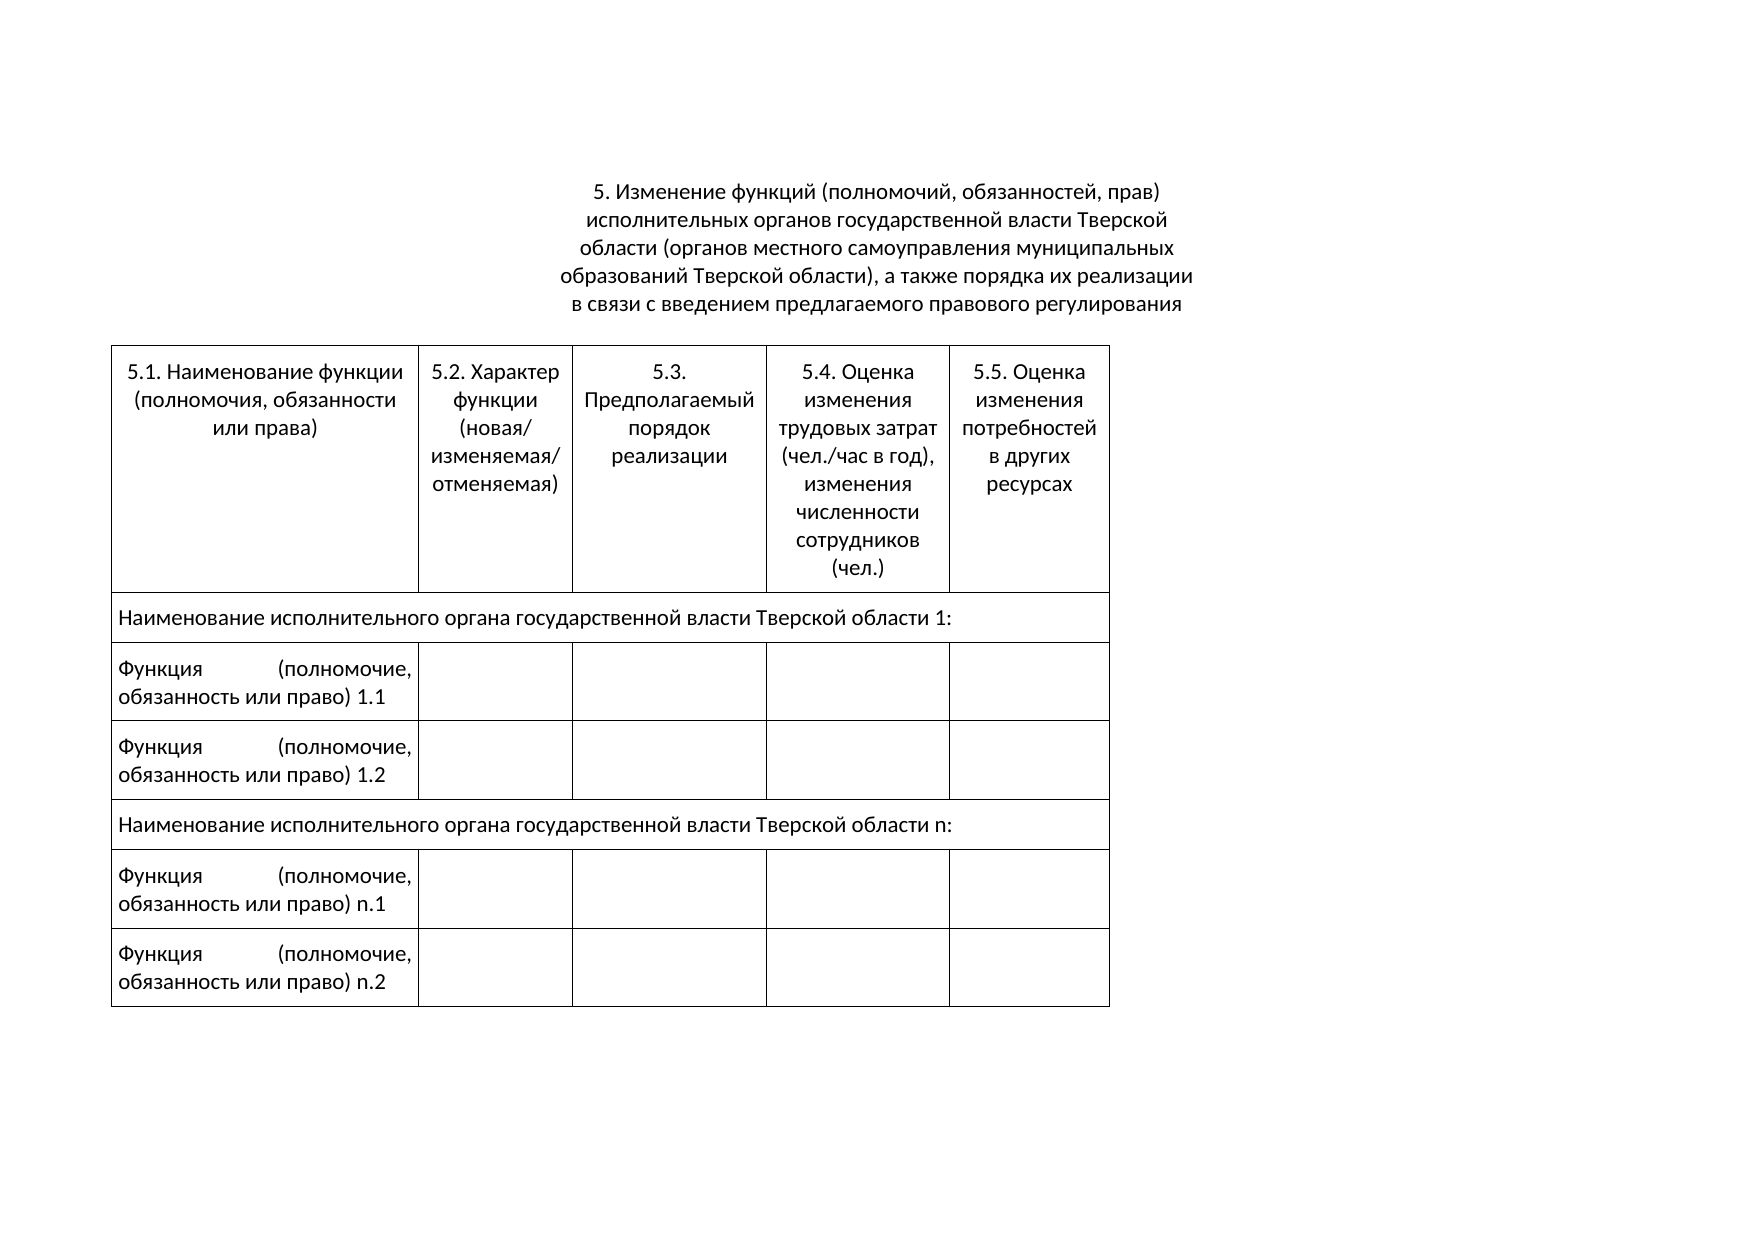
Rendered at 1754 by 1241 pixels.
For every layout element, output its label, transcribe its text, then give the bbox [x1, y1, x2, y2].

table_header 5.3. Предполагаемый порядок реализации [573, 346, 766, 592]
table_header 5.1. Наименование функции (полномочия, обязанности или права) [112, 346, 418, 592]
text в связи с введением предлагаемого правового регулирования [118, 289, 1636, 317]
table_cell [767, 850, 949, 927]
table_cell [419, 721, 572, 799]
table_cell [950, 721, 1109, 799]
table_cell [573, 643, 766, 720]
table_cell [767, 643, 949, 720]
table_cell Функция (полномочие, обязанность или право) n.1 [112, 850, 418, 927]
text исполнительных органов государственной власти Тверской [118, 205, 1636, 233]
text 5. Изменение функций (полномочий, обязанностей, прав) [118, 177, 1636, 205]
table_cell [950, 850, 1109, 927]
table_cell [419, 929, 572, 1006]
table_header 5.5. Оценка изменения потребностей в других ресурсах [950, 346, 1109, 592]
table_cell [767, 929, 949, 1006]
table_cell [767, 721, 949, 799]
table_cell Функция (полномочие, обязанность или право) n.2 [112, 929, 418, 1006]
table_header 5.4. Оценка изменения трудовых затрат (чел./час в год), изменения численности сотрудников (чел.) [767, 346, 949, 592]
table_cell [573, 721, 766, 799]
table_cell Функция (полномочие, обязанность или право) 1.2 [112, 721, 418, 799]
text области (органов местного самоуправления муниципальных [118, 233, 1636, 261]
table_cell [419, 643, 572, 720]
table_cell Наименование исполнительного органа государственной власти Тверской области 1: [112, 593, 1109, 642]
table_cell [950, 929, 1109, 1006]
table_cell [950, 643, 1109, 720]
text образований Тверской области), а также порядка их реализации [118, 261, 1636, 289]
table_cell [573, 929, 766, 1006]
table_cell Наименование исполнительного органа государственной власти Тверской области n: [112, 800, 1109, 849]
table_cell [419, 850, 572, 927]
table_cell Функция (полномочие, обязанность или право) 1.1 [112, 643, 418, 720]
table_header 5.2. Характер функции (новая/ изменяемая/ отменяемая) [419, 346, 572, 592]
table_cell [573, 850, 766, 927]
